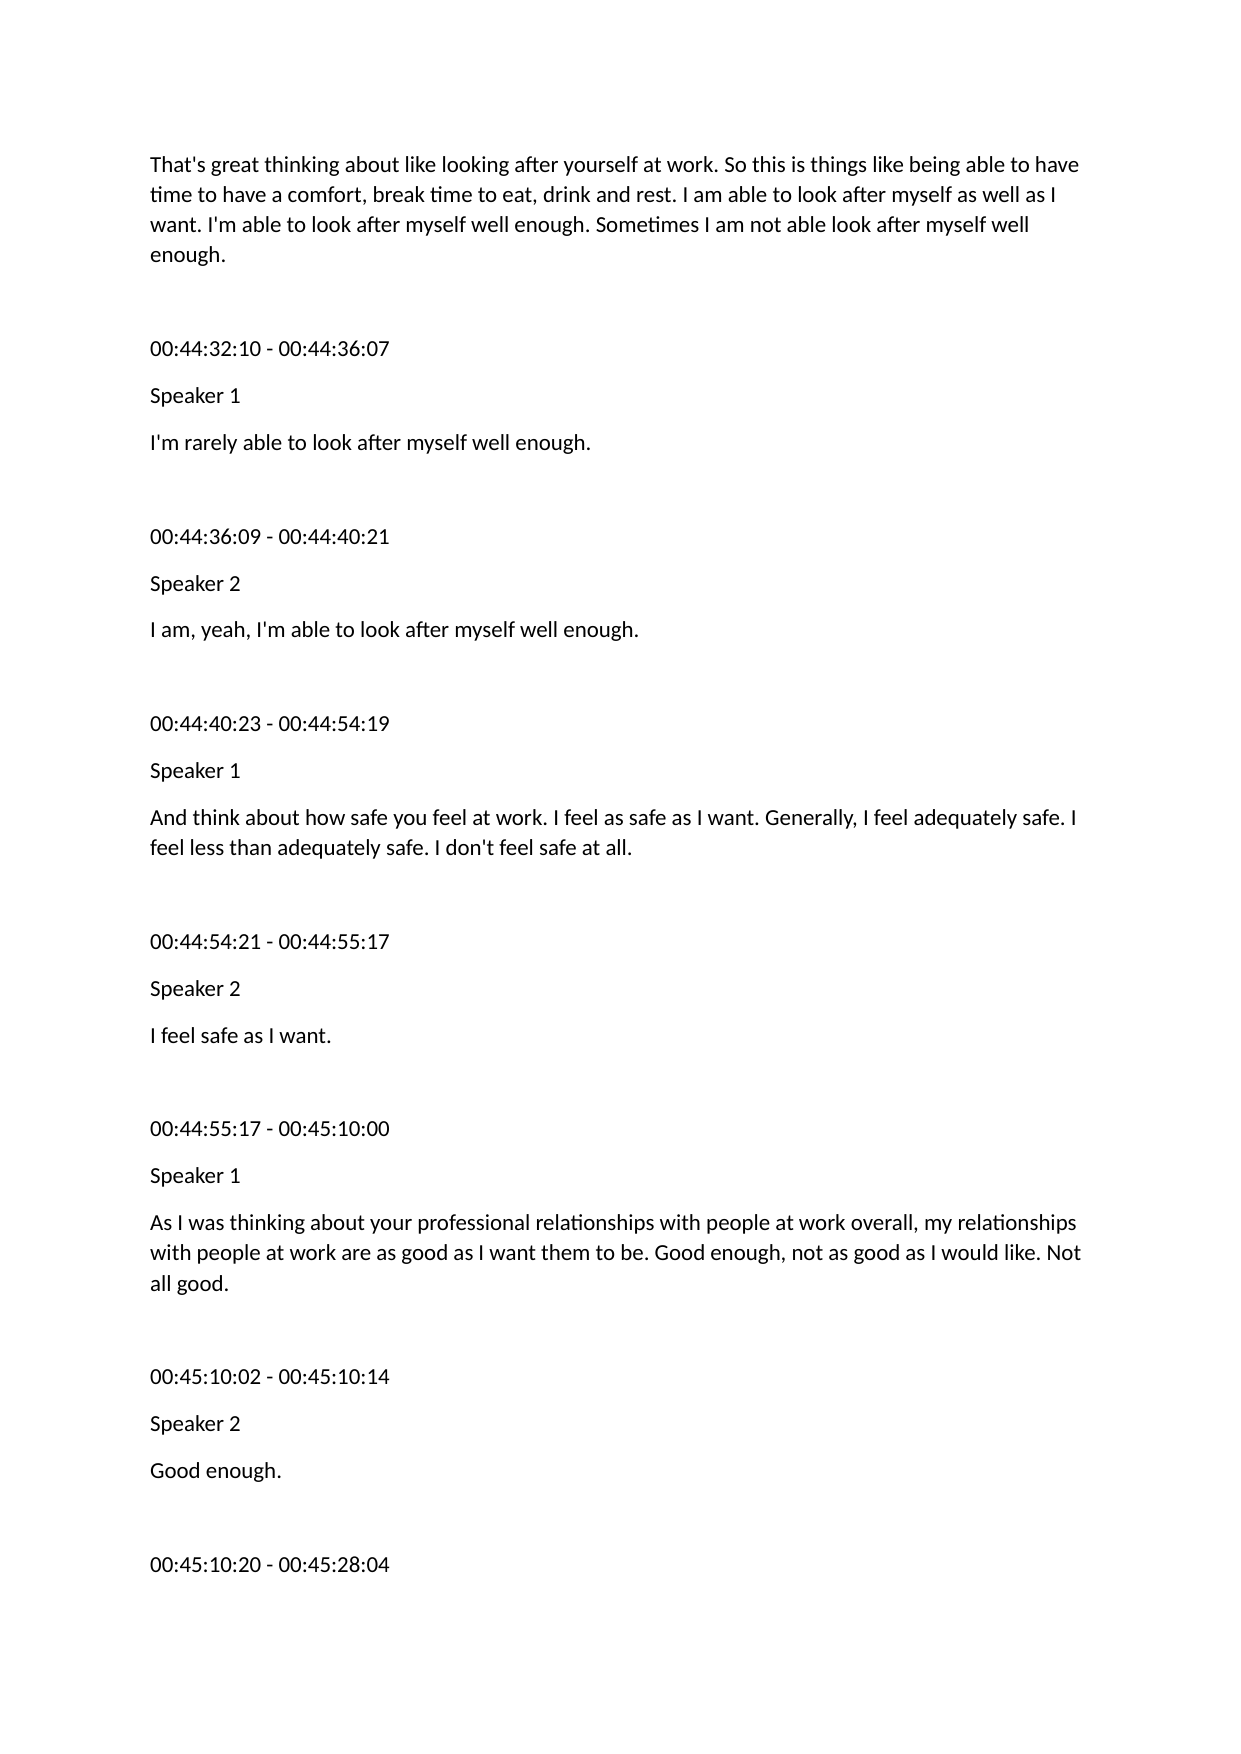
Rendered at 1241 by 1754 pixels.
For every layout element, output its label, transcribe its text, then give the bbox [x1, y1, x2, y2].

text 00:44:55:17 - 00:45:10:00 [150, 1114, 1090, 1143]
text 00:44:40:23 - 00:44:54:19 [150, 709, 1090, 737]
text 00:45:10:02 - 00:45:10:14 [150, 1362, 1090, 1391]
text As I was thinking about your professional relationships with people at work overall, my relationships with people at work are as good as I want them to be. Good enough, not as good as I would like. Not all good. [150, 1208, 1090, 1297]
text Speaker 1 [150, 1161, 1090, 1189]
text And think about how safe you feel at work. I feel as safe as I want. Generally, I feel adequately safe. I feel less than adequately safe. I don't feel safe at all. [150, 803, 1090, 861]
text Speaker 2 [150, 569, 1090, 597]
text 00:45:10:20 - 00:45:28:04 [150, 1550, 1090, 1578]
text Speaker 2 [150, 1409, 1090, 1437]
text I am, yeah, I'm able to look after myself well enough. [150, 616, 1090, 644]
text Speaker 2 [150, 974, 1090, 1002]
text 00:44:54:21 - 00:44:55:17 [150, 927, 1090, 955]
text Speaker 1 [150, 381, 1090, 409]
text Speaker 1 [150, 756, 1090, 784]
text I'm rarely able to look after myself well enough. [150, 428, 1090, 456]
text That's great thinking about like looking after yourself at work. So this is things like being able to have time to have a comfort, break time to eat, drink and rest. I am able to look after myself as well as I want. I'm able to look after myself well enough. Sometimes I am not able look after myself well enough. [150, 150, 1090, 269]
text Good enough. [150, 1456, 1090, 1484]
text 00:44:32:10 - 00:44:36:07 [150, 334, 1090, 362]
text 00:44:36:09 - 00:44:40:21 [150, 522, 1090, 550]
text I feel safe as I want. [150, 1021, 1090, 1049]
